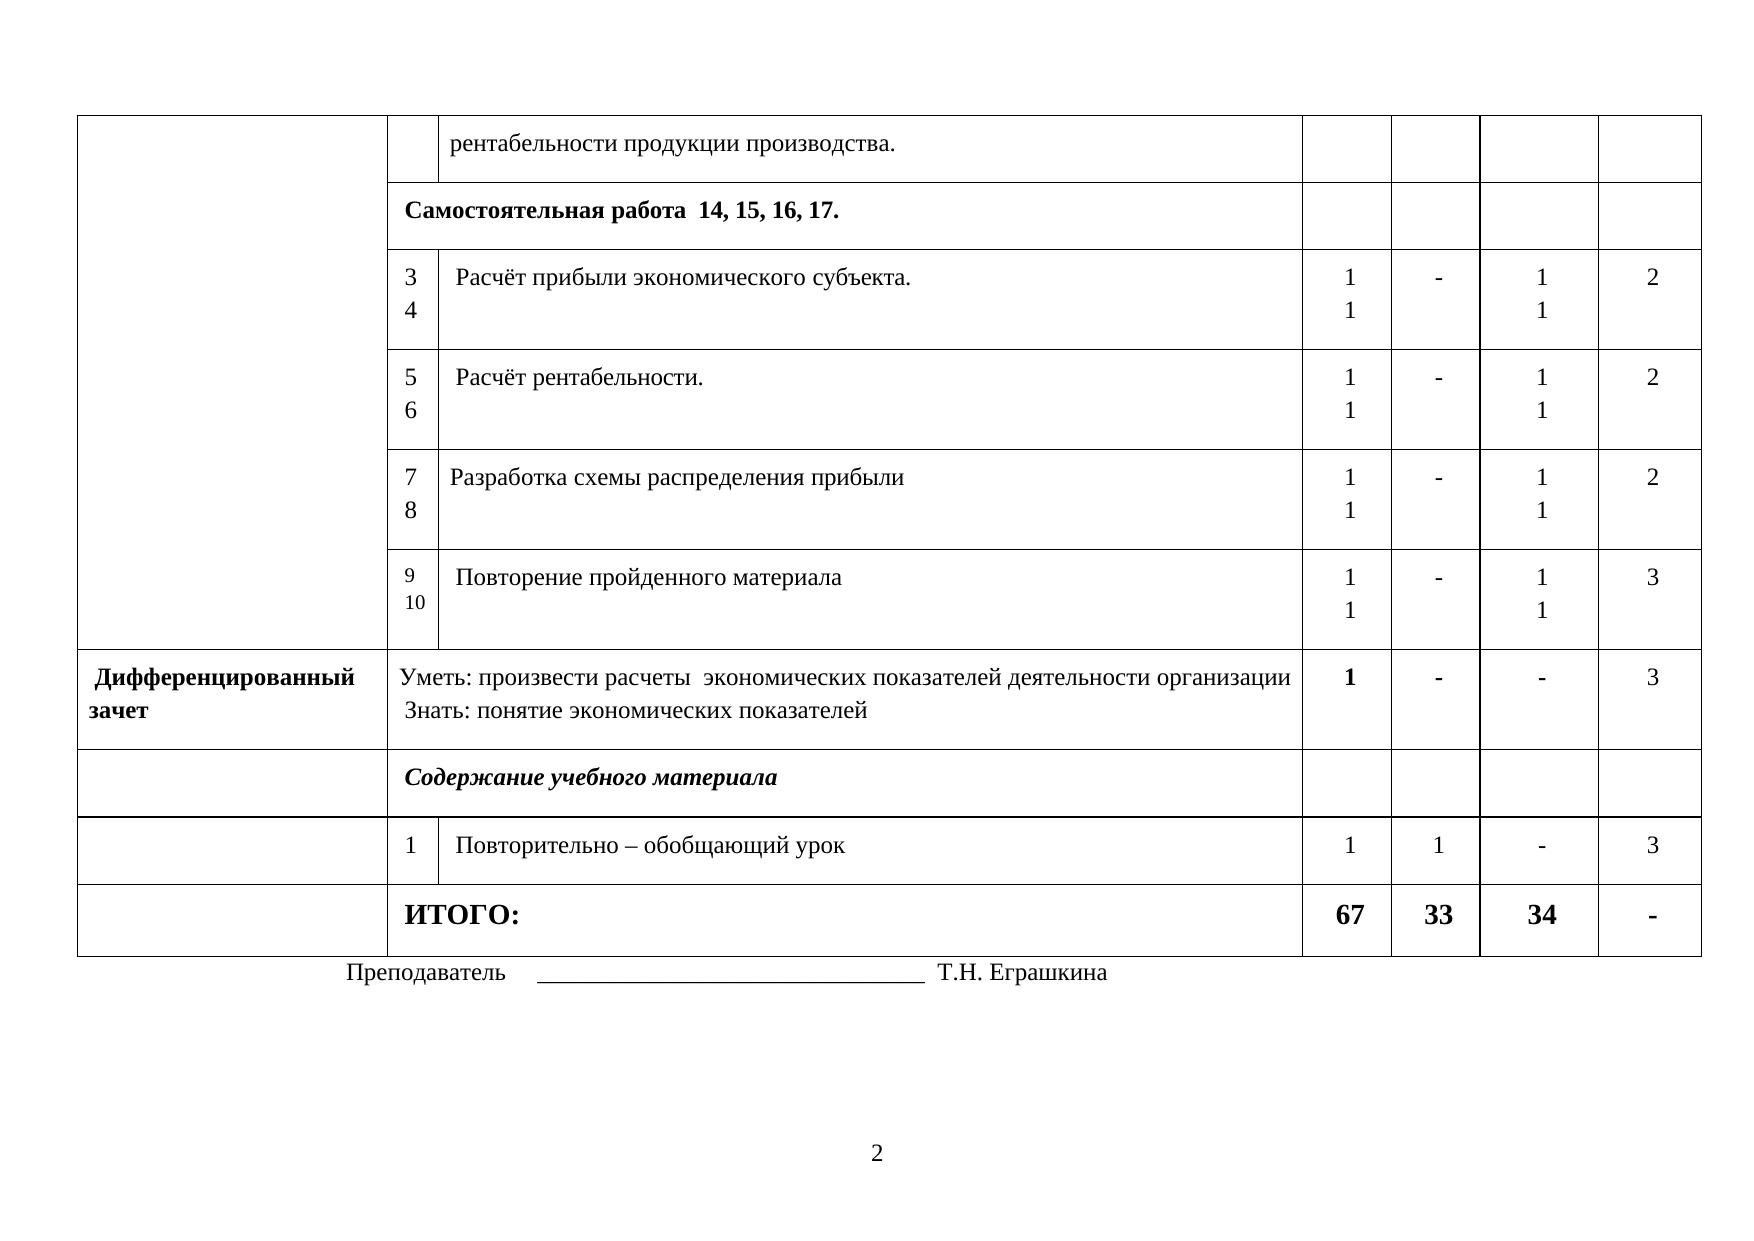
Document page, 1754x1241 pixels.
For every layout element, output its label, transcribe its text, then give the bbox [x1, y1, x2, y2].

table_cell 1 1 [1481, 450, 1598, 549]
table_cell Расчёт прибыли экономического субъекта. [439, 250, 1302, 349]
table_cell 1 1 [1303, 550, 1391, 649]
table_cell [78, 885, 387, 956]
table_cell [1392, 183, 1479, 249]
table_cell [1481, 183, 1598, 249]
table_cell 2 [388, 116, 438, 182]
table_cell [1303, 750, 1391, 816]
table_cell Повторительно – обобщающий урок [439, 818, 1302, 884]
table_cell 1 1 [1303, 350, 1391, 449]
table_cell 2 [1599, 116, 1701, 182]
table_cell - [1392, 650, 1479, 749]
table_cell 1 [388, 818, 438, 884]
table_cell - [1392, 550, 1479, 649]
table_cell [1392, 750, 1479, 816]
table_cell - [1481, 818, 1598, 884]
table_cell 34 [1481, 885, 1598, 956]
table_cell [78, 818, 387, 884]
table_cell 1 [1303, 650, 1391, 749]
table_cell 3 [1599, 650, 1701, 749]
table_cell Дифференцированный зачет [78, 650, 387, 749]
table_cell Расчёт рентабельности. [439, 350, 1302, 449]
table_cell 1 1 [1303, 450, 1391, 549]
table_cell 1 1 [1481, 550, 1598, 649]
table_cell 3 4 [388, 250, 438, 349]
table_cell 3 [1599, 818, 1701, 884]
table_cell - [1481, 650, 1598, 749]
table_cell 33 [1392, 885, 1479, 956]
table_cell 1 [1303, 116, 1391, 182]
table_cell 5 6 [388, 350, 438, 449]
table_cell 1 1 [1481, 250, 1598, 349]
table_cell 1 [1392, 116, 1479, 182]
table_cell - [1392, 450, 1479, 549]
table_cell 2 [1599, 350, 1701, 449]
table_cell 9 10 [388, 550, 438, 649]
table_cell Повторение пройденного материала [439, 550, 1302, 649]
table_cell 1 [1392, 818, 1479, 884]
table_cell [78, 750, 387, 816]
table_cell 67 [1303, 885, 1391, 956]
table_cell 2 [1599, 250, 1701, 349]
table_cell [1303, 183, 1391, 249]
table_cell - [1599, 885, 1701, 956]
table_cell - [1392, 350, 1479, 449]
table_cell 1 [1303, 818, 1391, 884]
table_cell 2 [1599, 450, 1701, 549]
table_cell [1481, 750, 1598, 816]
text Преподаватель _______________________________ Т.Н. Еграшкина [77, 957, 1721, 985]
table_cell - [1481, 116, 1598, 182]
table_cell 1 1 [1303, 250, 1391, 349]
table_cell Содержание учебного материала [388, 750, 1302, 816]
table_cell ИТОГО: [388, 885, 1302, 956]
table_cell - [1392, 250, 1479, 349]
table_cell Разработка схемы распределения прибыли [439, 450, 1302, 549]
table_cell 7 8 [388, 450, 438, 549]
table_cell Самостоятельная работа 14, 15, 16, 17. [388, 183, 1302, 249]
table_cell [1599, 183, 1701, 249]
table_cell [439, 116, 1302, 182]
table_cell [1599, 750, 1701, 816]
table_cell Уметь: произвести расчеты экономических показателей деятельности организации Знать: понятие экономических показателей [388, 650, 1302, 749]
table_cell 3 [1599, 550, 1701, 649]
table_cell 1 1 [1481, 350, 1598, 449]
